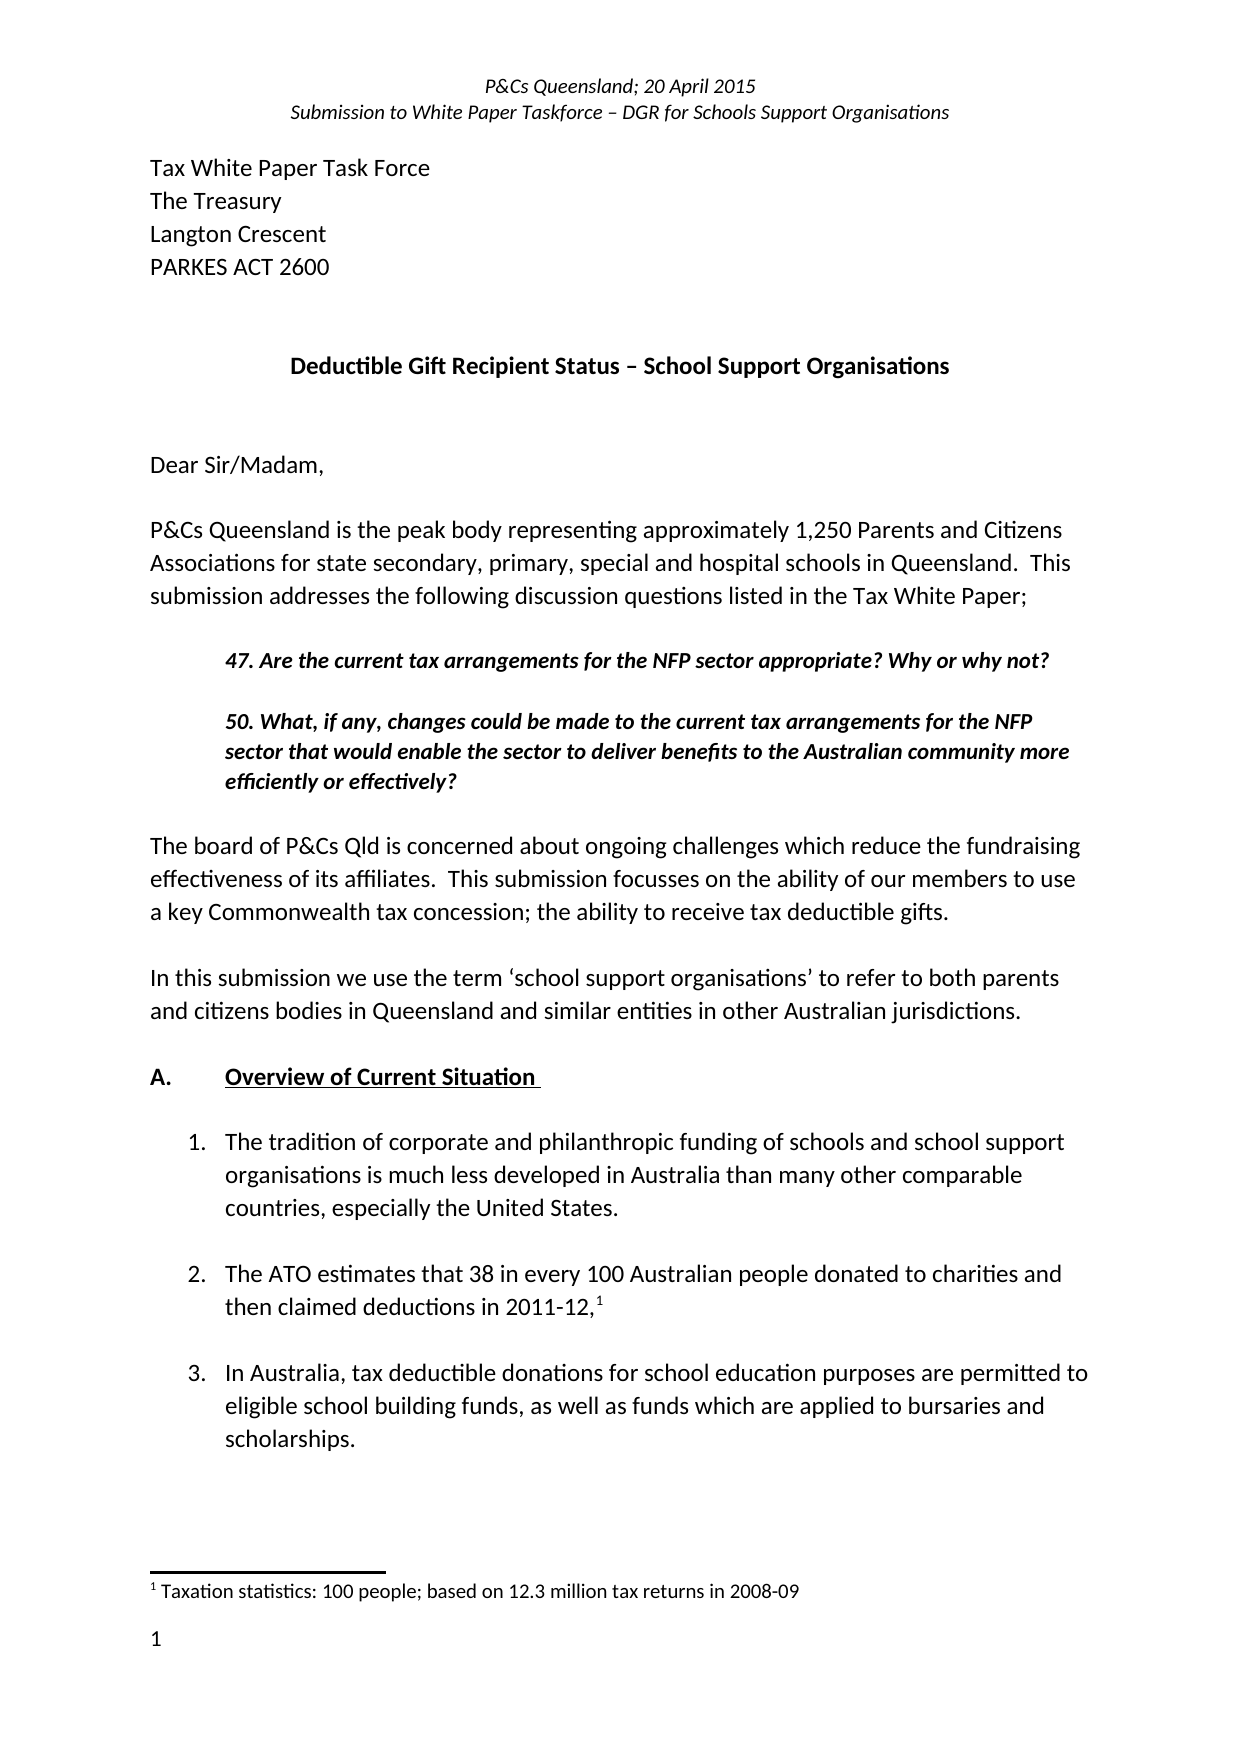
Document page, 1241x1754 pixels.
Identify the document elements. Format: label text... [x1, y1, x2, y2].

list The ATO estimates that 38 in every 100 Australian people donated to charities and then claimed deductions in 2011-12, [187, 1258, 1090, 1322]
list In Australia, tax deductible donations for school education purposes are permitted to eligible school building funds, as well as funds which are applied to bursaries and scholarships. [187, 1357, 1090, 1453]
text The Treasury [150, 186, 1090, 216]
text Dear Sir/Madam, [150, 449, 1090, 479]
text 50. What, if any, changes could be made to the current tax arrangements for the NFP sector that would enable the sector to deliver benefits to the Australian community more efficiently or effectively? [225, 707, 1090, 795]
text Tax White Paper Task Force [150, 153, 1090, 183]
text PARKES ACT 2600 [150, 251, 1090, 282]
list The tradition of corporate and philanthropic funding of schools and school support organisations is much less developed in Australia than many other comparable countries, especially the United States. [187, 1127, 1090, 1223]
text Langton Crescent [150, 218, 1090, 249]
text The board of P&Cs Qld is concerned about ongoing challenges which reduce the fundraising effectiveness of its affiliates. This submission focusses on the ability of our members to use a key Commonwealth tax concession; the ability to receive tax deductible gifts. [150, 830, 1090, 927]
text 47. Are the current tax arrangements for the NFP sector appropriate? Why or why not? [225, 646, 1090, 674]
text A. Overview of Current Situation [150, 1061, 1090, 1091]
text In this submission we use the term ‘school support organisations’ to refer to both parents and citizens bodies in Queensland and similar entities in other Australian jurisdictions. [150, 962, 1090, 1025]
text P&Cs Queensland is the peak body representing approximately 1,250 Parents and Citizens Associations for state secondary, primary, special and hospital schools in Queensland. This submission addresses the following discussion questions listed in the Tax White Paper; [150, 515, 1090, 611]
text Deductible Gift Recipient Status – School Support Organisations [150, 350, 1090, 381]
